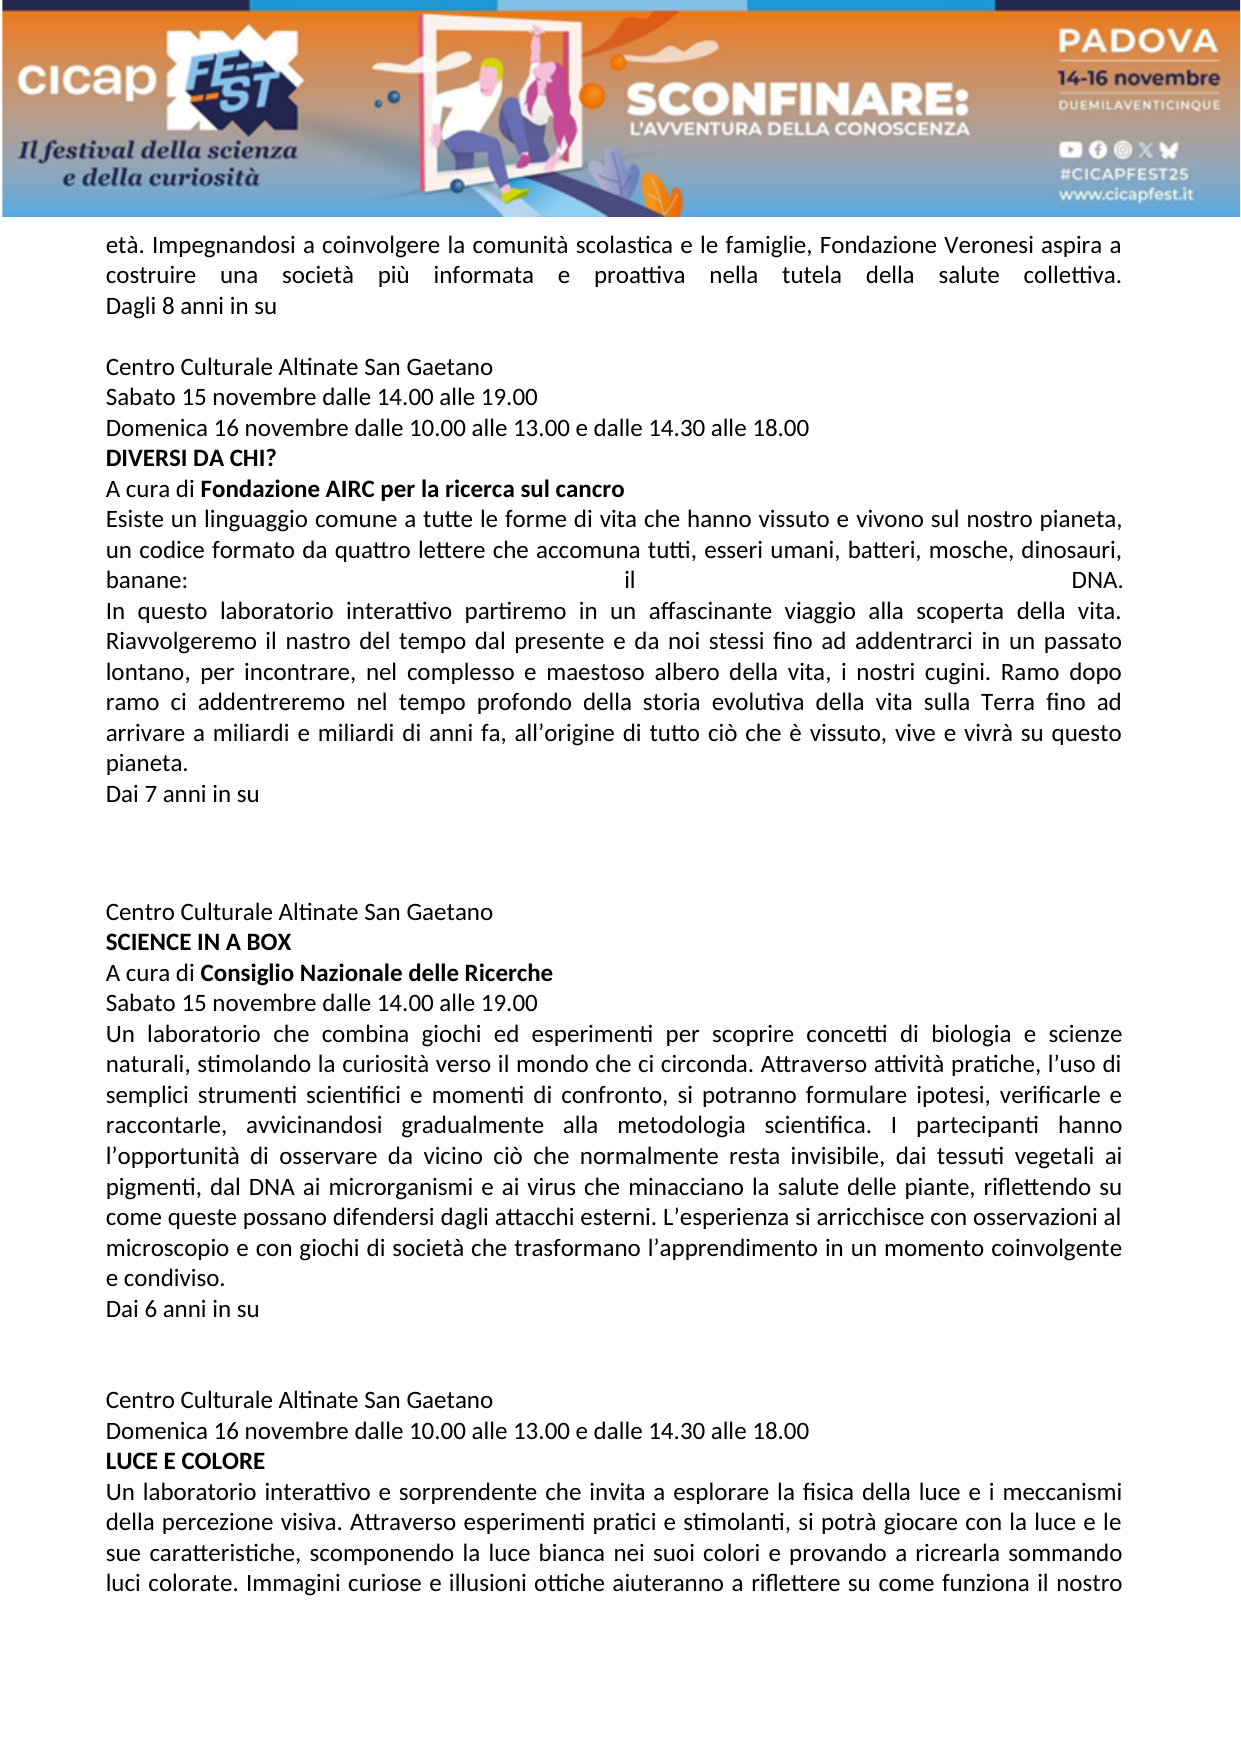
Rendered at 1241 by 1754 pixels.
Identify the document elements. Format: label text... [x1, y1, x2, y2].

picture [2, 0, 1241, 217]
text A cura di Consiglio Nazionale delle Ricerche [106, 957, 1124, 988]
text Sabato 15 novembre dalle 14.00 alle 19.00 [106, 988, 1124, 1018]
text Centro Culturale Altinate San Gaetano [106, 1384, 1124, 1415]
text Esiste un linguaggio comune a tutte le forme di vita che hanno vissuto e vivono sul nostro pianeta, un codice formato da quattro lettere che accomuna tutti, esseri umani, batteri, mosche, dinosauri, banane: il DNA. In questo laboratorio interattivo partiremo in un affascinante viaggio alla scoperta della vita. Riavvolgeremo il nastro del tempo dal presente e da noi stessi fino ad addentrarci in un passato lontano, per incontrare, nel complesso e maestoso albero della vita, i nostri cugini. Ramo dopo ramo ci addentreremo nel tempo profondo della storia evolutiva della vita sulla Terra fino ad arrivare a miliardi e miliardi di anni fa, all’origine di tutto ciò che è vissuto, vive e vivrà su questo pianeta. Dai 7 anni in su [106, 503, 1124, 809]
text A cura di Fondazione AIRC per la ricerca sul cancro [106, 473, 1124, 503]
text Domenica 16 novembre dalle 10.00 alle 13.00 e dalle 14.30 alle 18.00 [106, 1415, 1124, 1445]
text Sabato 15 novembre dalle 14.00 alle 19.00 [106, 381, 1124, 412]
text Domenica 16 novembre dalle 10.00 alle 13.00 e dalle 14.30 alle 18.00 [106, 412, 1124, 442]
text Dai 6 anni in su [106, 1293, 1124, 1323]
text SCIENCE IN A BOX [106, 927, 1124, 957]
text Un laboratorio che combina giochi ed esperimenti per scoprire concetti di biologia e scienze naturali, stimolando la curiosità verso il mondo che ci circonda. Attraverso attività pratiche, l’uso di semplici strumenti scientifici e momenti di confronto, si potranno formulare ipotesi, verificarle e raccontarle, avvicinandosi gradualmente alla metodologia scientifica. I partecipanti hanno l’opportunità di osservare da vicino ciò che normalmente resta invisibile, dai tessuti vegetali ai pigmenti, dal DNA ai microrganismi e ai virus che minacciano la salute delle piante, riflettendo su come queste possano difendersi dagli attacchi esterni. L’esperienza si arricchisce con osservazioni al microscopio e con giochi di società che trasformano l’apprendimento in un momento coinvolgente e condiviso. [106, 1018, 1124, 1293]
text LUCE E COLORE [106, 1445, 1124, 1476]
text DIVERSI DA CHI? [106, 442, 1124, 473]
text Centro Culturale Altinate San Gaetano [106, 351, 1124, 381]
text Centro Culturale Altinate San Gaetano [106, 896, 1124, 927]
